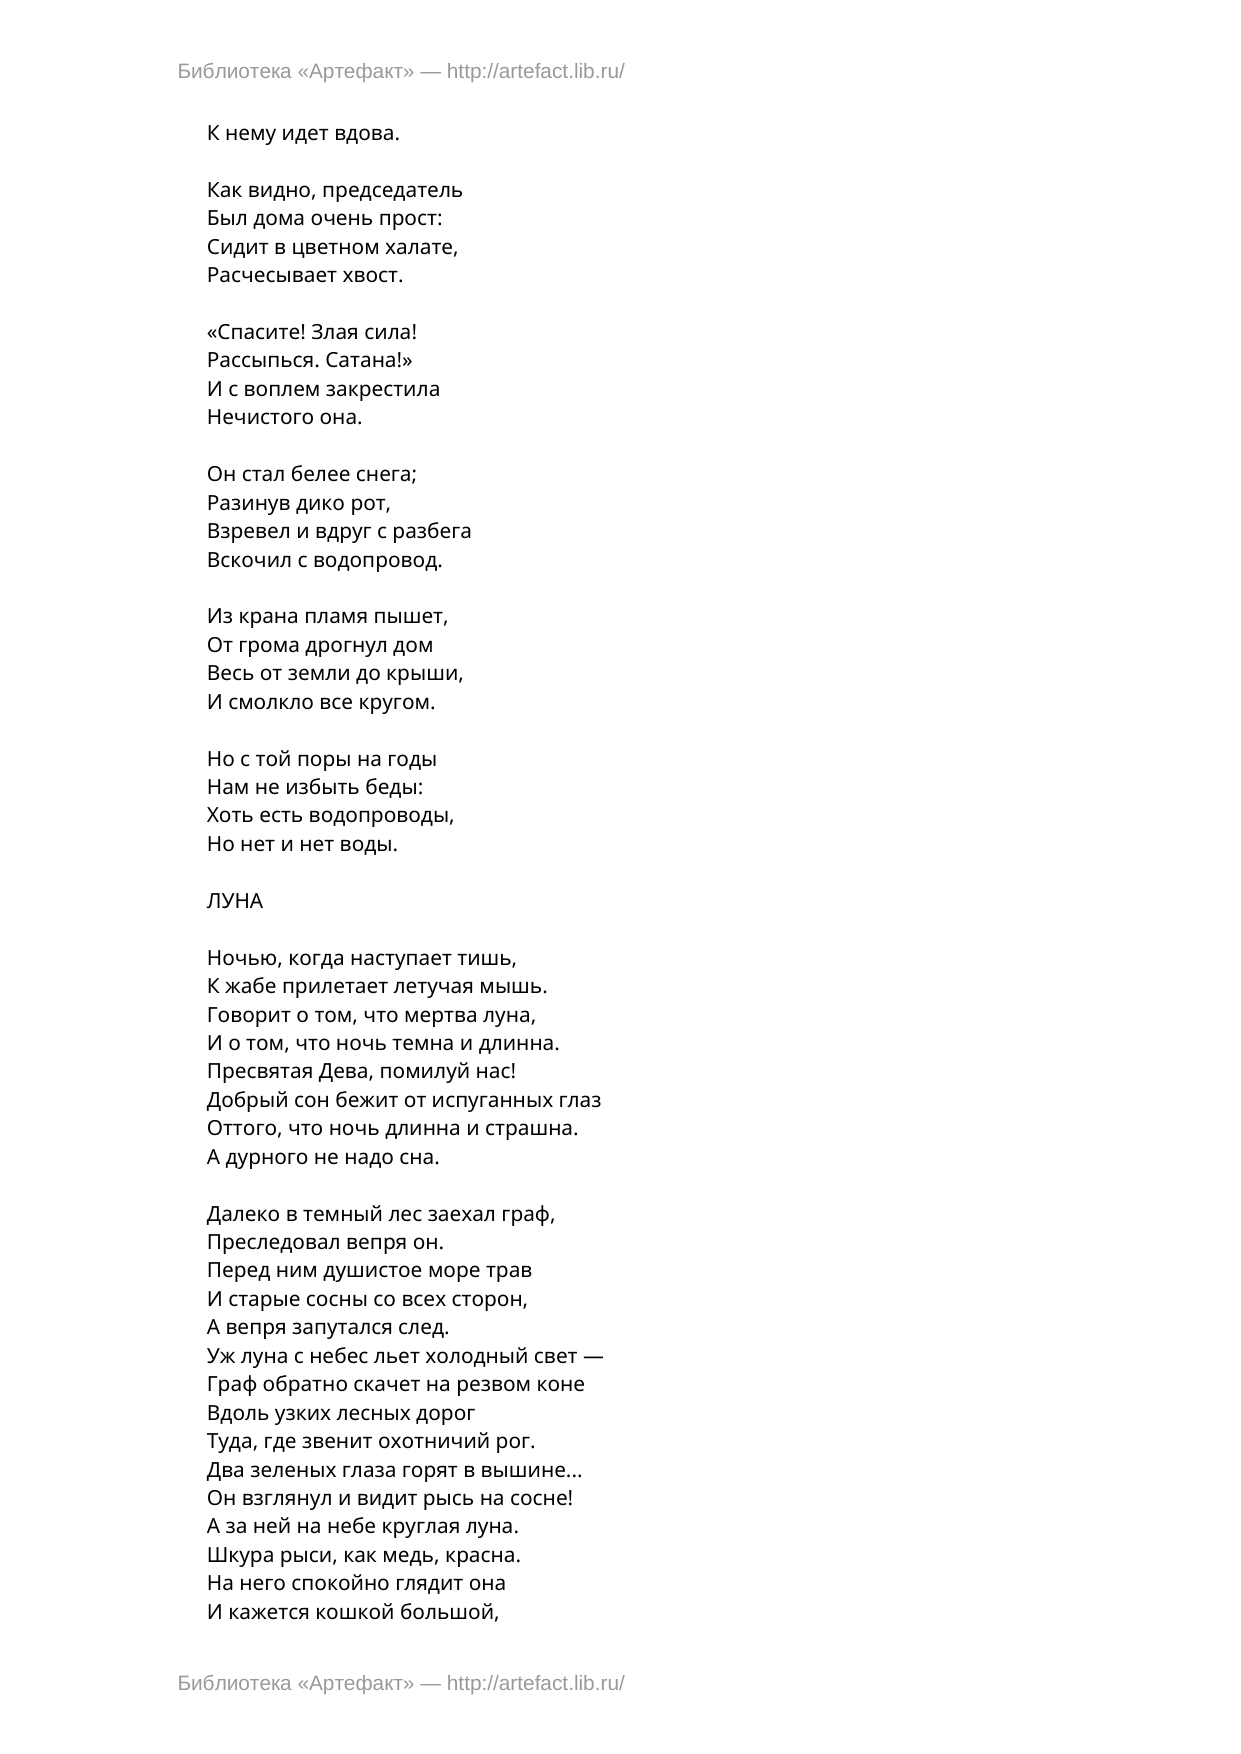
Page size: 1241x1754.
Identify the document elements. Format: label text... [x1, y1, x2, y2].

text Весь от земли до крыши, [177, 658, 1122, 687]
text Рассыпься. Сатана!» [177, 346, 1122, 374]
text А дурного не надо сна. [177, 1142, 1122, 1170]
text Преследовал вепря он. [177, 1227, 1122, 1256]
text Нечистого она. [177, 402, 1122, 431]
text Сидит в цветном халате, [177, 232, 1122, 260]
text Далеко в темный лес заехал граф, [177, 1199, 1122, 1227]
text И с воплем закрестила [177, 374, 1122, 402]
text Взревел и вдруг с разбега [177, 516, 1122, 545]
text Граф обратно скачет на резвом коне [177, 1369, 1122, 1398]
text И старые сосны со всех сторон, [177, 1284, 1122, 1312]
text Уж луна с небес льет холодный свет — [177, 1341, 1122, 1369]
text Пресвятая Дева, помилуй нас! [177, 1057, 1122, 1085]
text Перед ним душистое море трав [177, 1256, 1122, 1284]
text Как видно, председатель [177, 175, 1122, 203]
text К жабе прилетает летучая мышь. [177, 971, 1122, 1000]
text Но нет и нет воды. [177, 829, 1122, 857]
text Вскочил с водопровод. [177, 545, 1122, 573]
text Из крана пламя пышет, [177, 602, 1122, 630]
text Ночью, когда наступает тишь, [177, 943, 1122, 971]
text Туда, где звенит охотничий рог. [177, 1426, 1122, 1455]
text И смолкло все кругом. [177, 687, 1122, 715]
text А за ней на небе круглая луна. [177, 1512, 1122, 1540]
text Он стал белее снега; [177, 459, 1122, 488]
text На него спокойно глядит она [177, 1568, 1122, 1597]
text Два зеленых глаза горят в вышине... [177, 1455, 1122, 1483]
text Разинув дико рот, [177, 488, 1122, 516]
text Шкура рыси, как медь, красна. [177, 1540, 1122, 1568]
text К нему идет вдова. [177, 118, 1122, 147]
text Нам не избыть беды: [177, 772, 1122, 801]
text От грома дрогнул дом [177, 630, 1122, 658]
text Оттого, что ночь длинна и страшна. [177, 1113, 1122, 1142]
text И о том, что ночь темна и длинна. [177, 1028, 1122, 1057]
text Вдоль узких лесных дорог [177, 1398, 1122, 1426]
text Добрый сон бежит от испуганных глаз [177, 1085, 1122, 1113]
text Но с той поры на годы [177, 744, 1122, 772]
subtitle ЛУНА [177, 886, 1122, 914]
text А вепря запутался след. [177, 1312, 1122, 1341]
text Хоть есть водопроводы, [177, 801, 1122, 829]
text «Спасите! Злая сила! [177, 317, 1122, 346]
text И кажется кошкой большой, [177, 1597, 1122, 1625]
text Был дома очень прост: [177, 203, 1122, 232]
text Он взглянул и видит рысь на сосне! [177, 1483, 1122, 1512]
text Расчесывает хвост. [177, 260, 1122, 289]
text Говорит о том, что мертва луна, [177, 1000, 1122, 1028]
